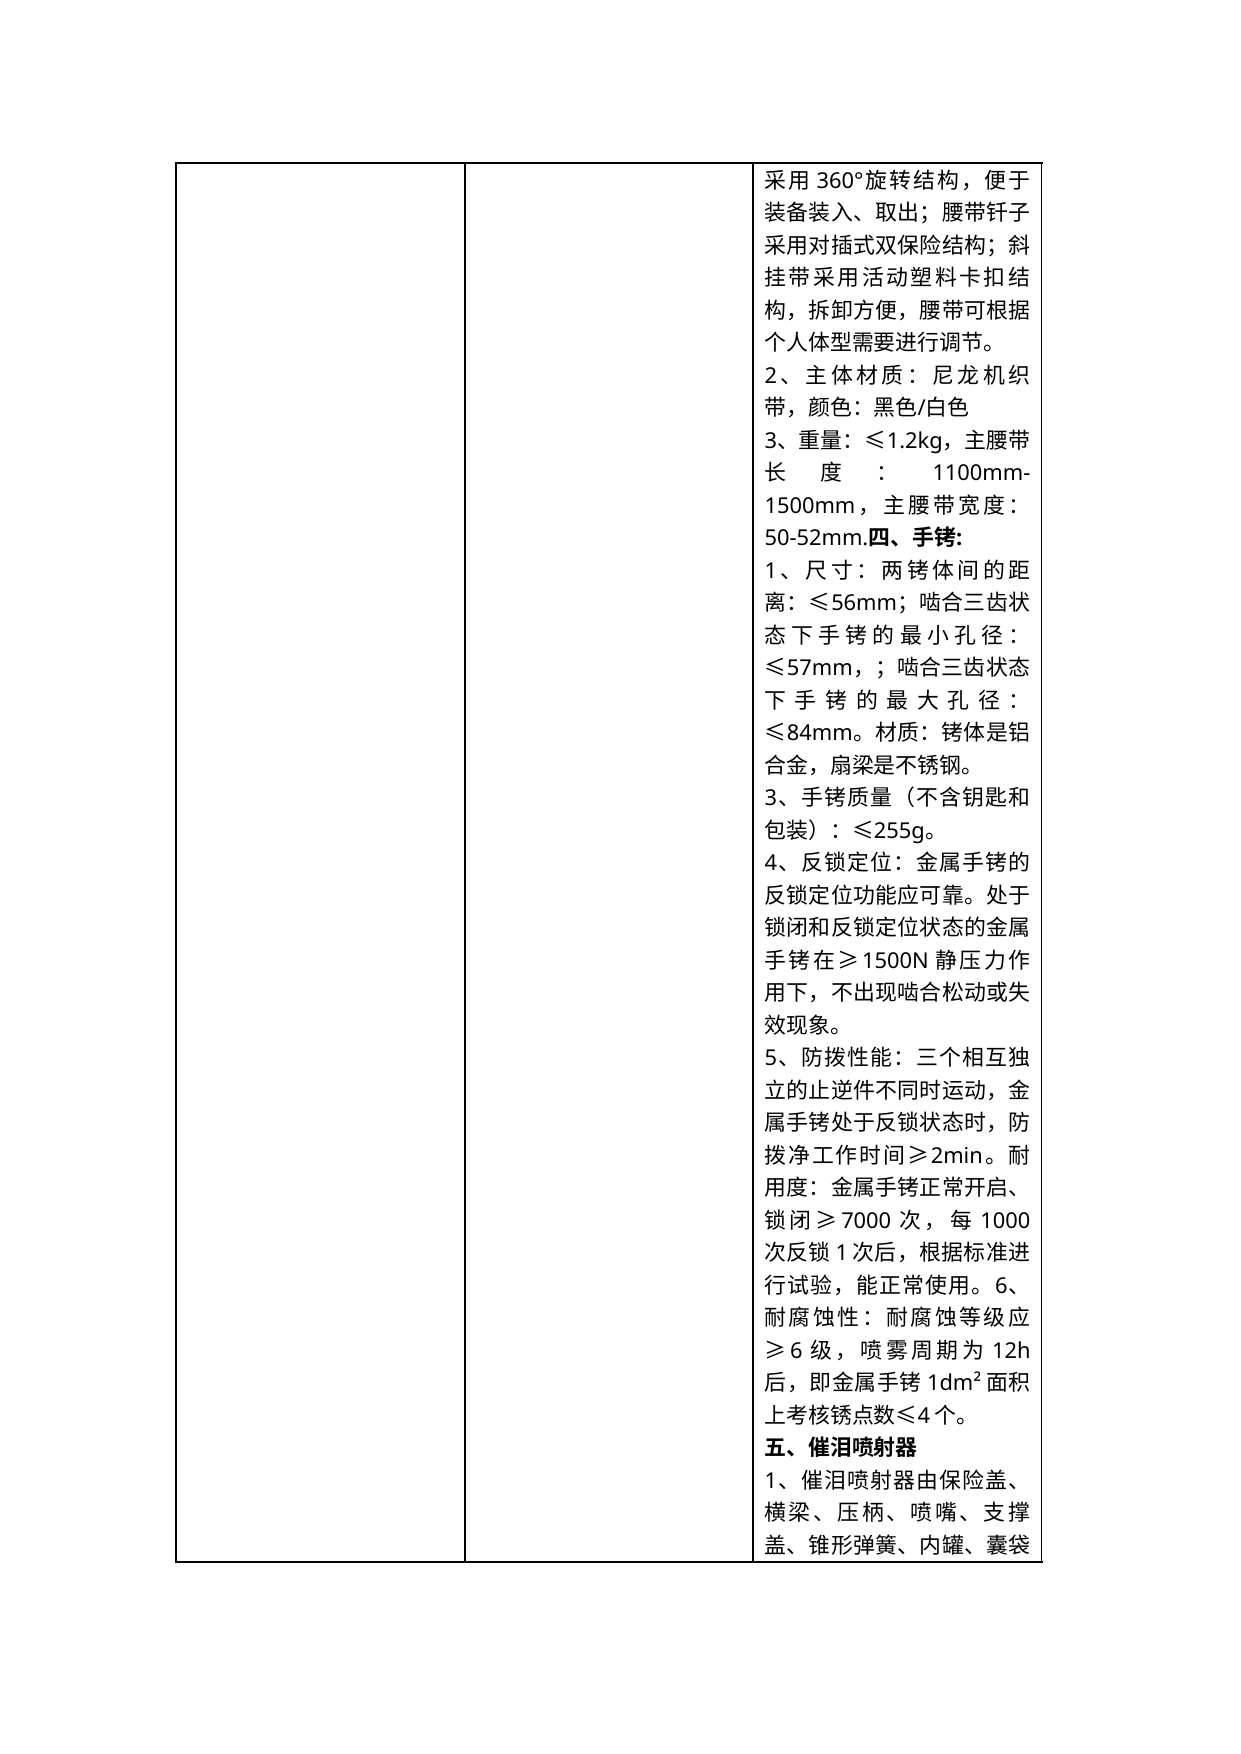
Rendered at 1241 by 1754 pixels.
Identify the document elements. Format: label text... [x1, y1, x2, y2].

table_cell 1 [177, 164, 464, 1561]
table_cell [466, 164, 752, 1561]
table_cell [754, 164, 1041, 1561]
